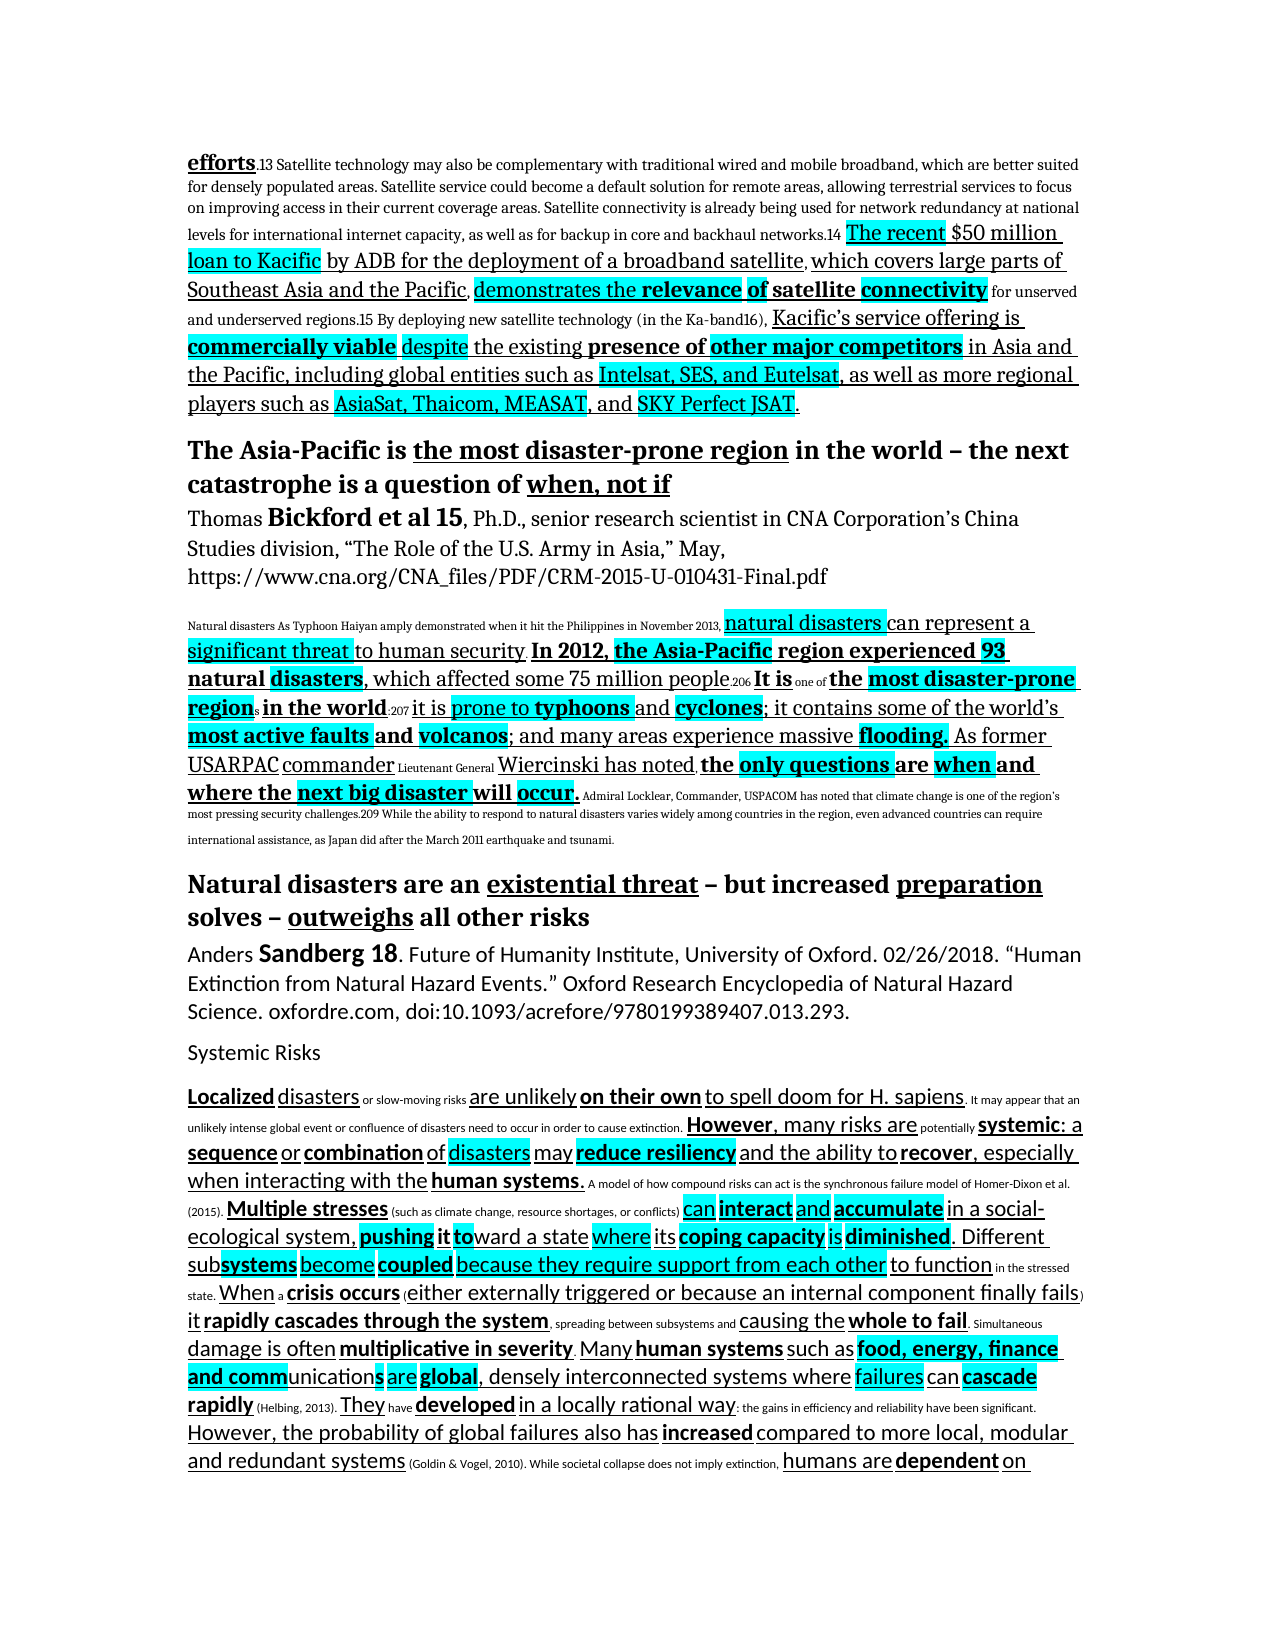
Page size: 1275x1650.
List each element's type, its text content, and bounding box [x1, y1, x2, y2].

subtitle The Asia-Pacific is the most disaster-prone region in the world – the next catastrophe is a question of when, not if [187, 435, 1087, 500]
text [187, 150, 1087, 417]
subtitle Natural disasters are an existential threat – but increased preparation solves – outweighs all other risks [187, 869, 1087, 934]
text Thomas Bickford et al 15, Ph.D., senior research scientist in CNA Corporation’s China Studies division, “The Role of the U.S. Army in Asia,” May, https://www.cna.org/CNA_files/PDF/CRM-2015-U-010431-Final.pdf [187, 502, 1087, 591]
text Anders Sandberg 18. Future of Humanity Institute, University of Oxford. 02/26/2018. “Human Extinction from Natural Hazard Events.” Oxford Research Encyclopedia of Natural Hazard Science. oxfordre.com, doi:10.1093/acrefore/9780199389407.013.293. [187, 936, 1087, 1025]
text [187, 1082, 1087, 1474]
text Systemic Risks [187, 1038, 1087, 1066]
text Natural disasters As Typhoon Haiyan amply demonstrated when it hit the Philippines in November 2013, natural disasters can represent a significant threat to human security. In 2012, the Asia-Pacific region experienced 93 natural disasters, which affected some 75 million people.206 It is one of the most disaster-prone regions in the world:207 it is prone to typhoons and cyclones; it contains some of the world’s most active faults and volcanos; and many areas experience massive flooding. As former USARPAC commander Lieutenant General Wiercinski has noted, the only questions are when and where the next big disaster will occur. Admiral Locklear, Commander, USPACOM has noted that climate change is one of the region’s most pressing security challenges.209 While the ability to respond to natural disasters varies widely among countries in the region, even advanced countries can require international assistance, as Japan did after the March 2011 earthquake and tsunami. [187, 609, 1087, 850]
